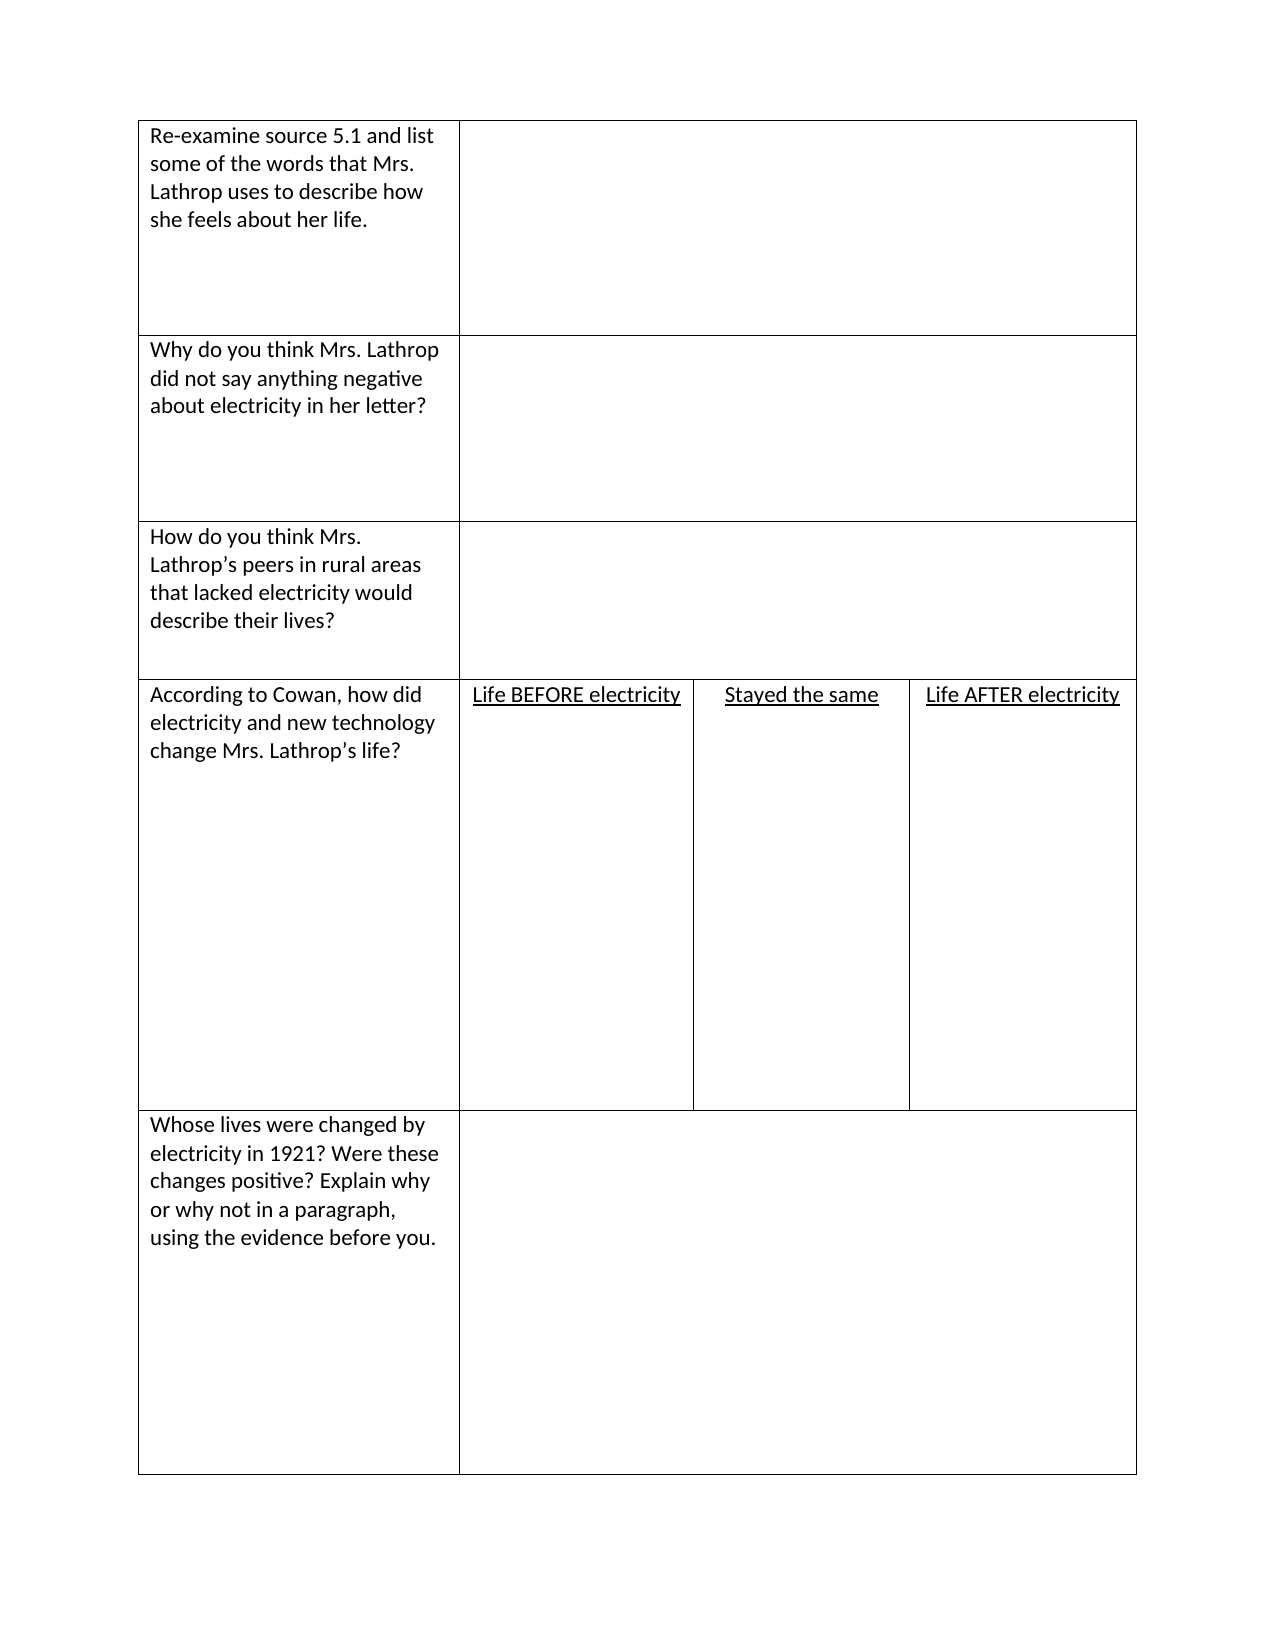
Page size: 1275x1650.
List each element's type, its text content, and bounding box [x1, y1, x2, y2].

table_cell Life BEFORE electricity [460, 680, 693, 1109]
table_cell According to Cowan, how did electricity and new technology change Mrs. Lathrop’s life? [139, 680, 459, 1109]
table_cell [460, 522, 1136, 679]
table_cell [460, 336, 1136, 521]
table_cell Re-examine source 5.1 and list some of the words that Mrs. Lathrop uses to describe how she feels about her life. [139, 121, 459, 334]
table_cell [460, 121, 1136, 334]
table_cell Stayed the same [694, 680, 909, 1109]
table_cell Why do you think Mrs. Lathrop did not say anything negative about electricity in her letter? [139, 336, 459, 521]
table_cell How do you think Mrs. Lathrop’s peers in rural areas that lacked electricity would describe their lives? [139, 522, 459, 679]
table_cell [460, 1111, 1136, 1474]
table_cell Life AFTER electricity [910, 680, 1136, 1109]
table_cell Whose lives were changed by electricity in 1921? Were these changes positive? Explain why or why not in a paragraph, using the evidence before you. [139, 1111, 459, 1474]
